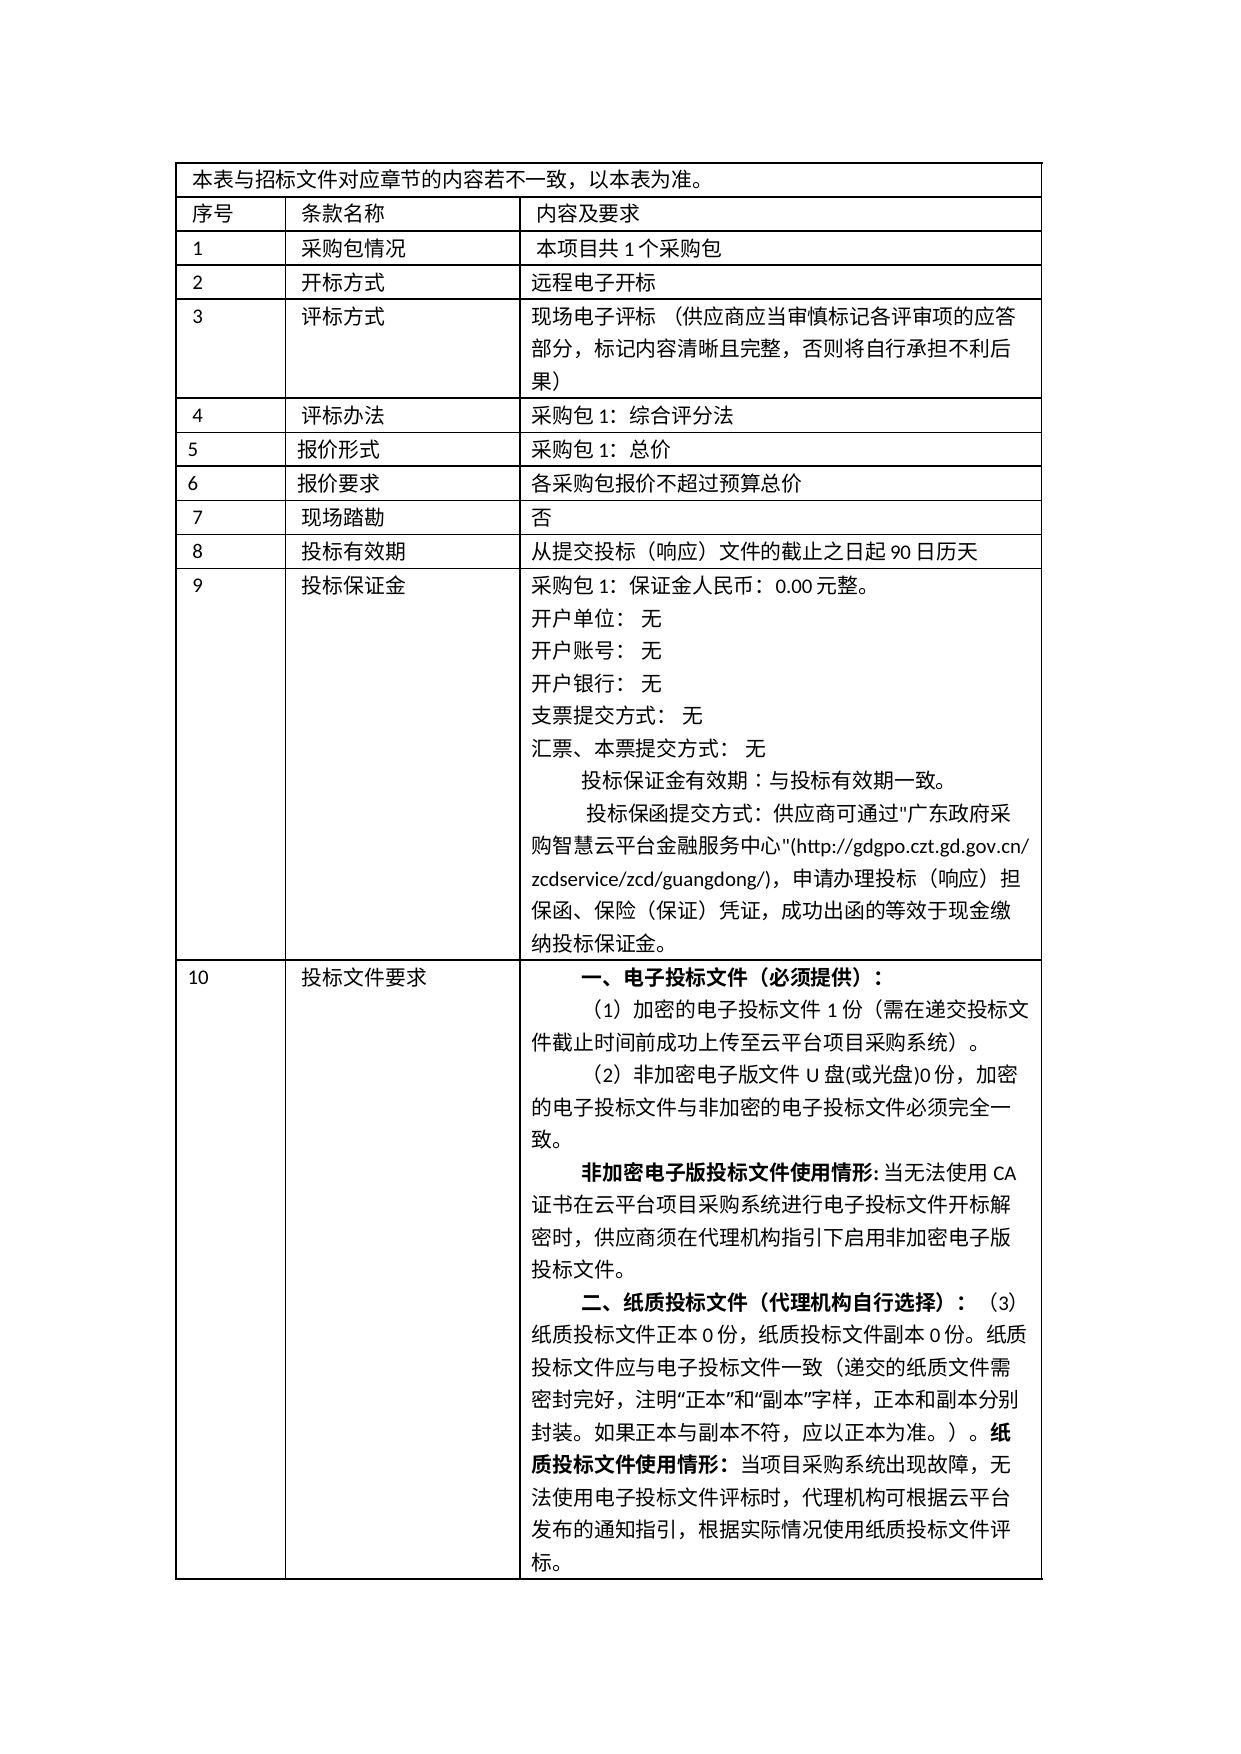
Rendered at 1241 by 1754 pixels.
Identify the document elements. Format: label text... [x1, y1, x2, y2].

table_cell 10 [177, 961, 285, 1578]
table_cell 开标方式 [286, 266, 519, 298]
table_cell 采购包情况 [286, 232, 519, 264]
table_cell 否 [521, 501, 1041, 533]
table_cell 2 [177, 266, 285, 298]
table_cell 现场电子评标 （供应商应当审慎标记各评审项的应答部分，标记内容清晰且完整，否则将自行承担不利后果） [521, 300, 1041, 397]
table_cell 评标方式 [286, 300, 519, 397]
table_cell 各采购包报价不超过预算总价 [521, 467, 1041, 499]
table_cell 现场踏勘 [286, 501, 519, 533]
table_cell 投标有效期 [286, 535, 519, 568]
table_cell 8 [177, 535, 285, 568]
table_header 本表与招标文件对应章节的内容若不一致，以本表为准。 [177, 164, 1041, 196]
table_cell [521, 961, 1041, 1578]
table_cell 1 [177, 232, 285, 264]
table_cell 内容及要求 [521, 198, 1041, 230]
table_cell 5 [177, 433, 285, 465]
table_cell 报价要求 [286, 467, 519, 499]
table_cell 报价形式 [286, 433, 519, 465]
table_cell 序号 [177, 198, 285, 230]
table_cell 9 [177, 569, 285, 959]
table_cell 投标保证金 [286, 569, 519, 959]
table_cell 评标办法 [286, 399, 519, 431]
table_cell 采购包1：综合评分法 [521, 399, 1041, 431]
table_cell 本项目共1个采购包 [521, 232, 1041, 264]
table_cell 4 [177, 399, 285, 431]
table_cell 采购包1：保证金人民币：0.00元整。 开户单位： 无 开户账号： 无 开户银行： 无 支票提交方式： 无 汇票、本票提交方式： 无 投标保证金有效期∶与投标有效期一致。 投标保函提交方式：供应商可通过"广东政府采购智慧云平台金融服务中心"(http://gdgpo.czt.gd.gov.cn/zcdservice/zcd/guangdong/)，申请办理投标（响应）担保函、保险（保证）凭证，成功出函的等效于现金缴纳投标保证金。 [521, 569, 1041, 959]
table_cell 3 [177, 300, 285, 397]
table_cell 投标文件要求 [286, 961, 519, 1578]
table_cell 从提交投标（响应）文件的截止之日起90日历天 [521, 535, 1041, 568]
table_cell 远程电子开标 [521, 266, 1041, 298]
table_cell 6 [177, 467, 285, 499]
table_cell 7 [177, 501, 285, 533]
table_cell 采购包1：总价 [521, 433, 1041, 465]
table_cell 条款名称 [286, 198, 519, 230]
